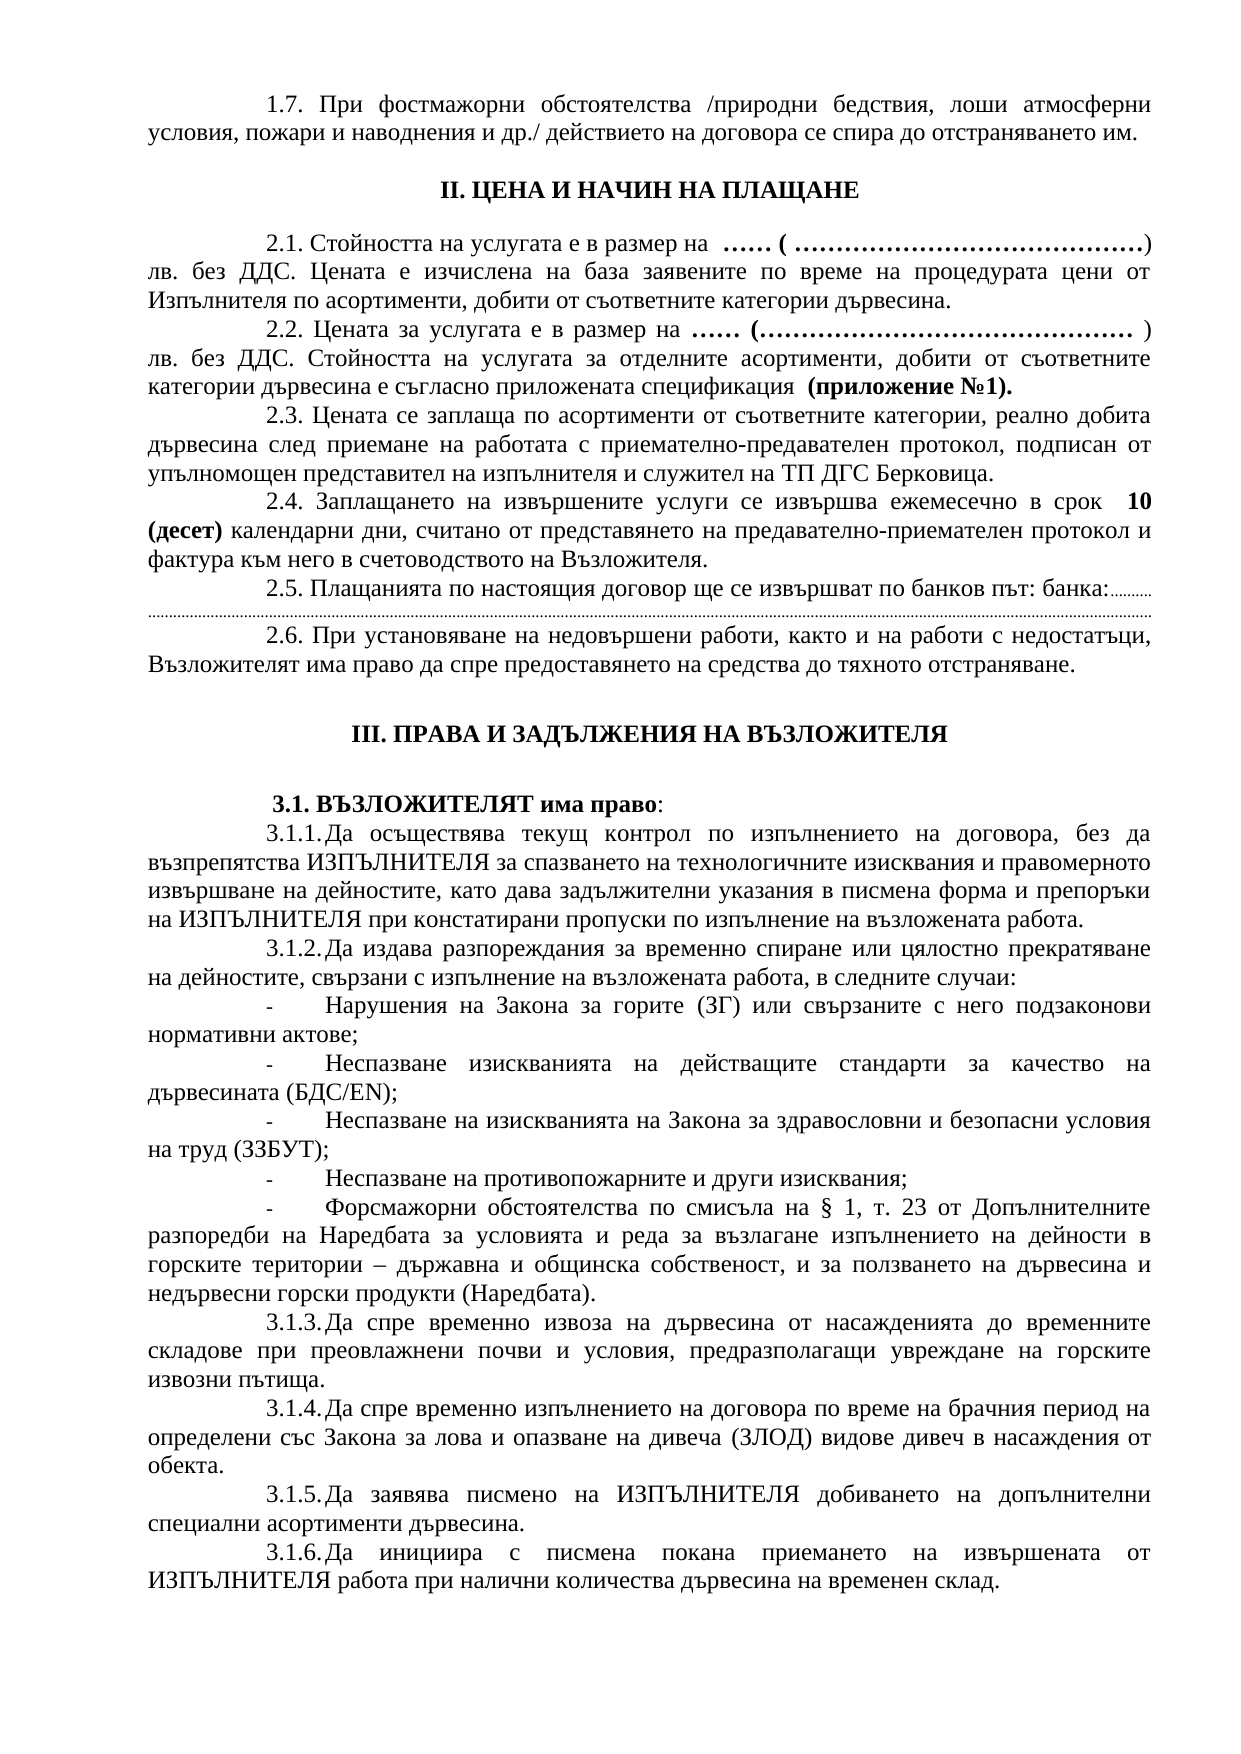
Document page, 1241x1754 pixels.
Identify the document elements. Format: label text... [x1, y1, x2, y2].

text 2.5. Плащанията по настоящия договор ще се извършват по банков път: банка:.......... ................................................................................................................................................................................................................................................. [148, 573, 1152, 621]
text 2.4. Заплащането на извършените услуги се извършва ежемесечно в срок 10 (десет) календарни дни, считано от представянето на предавателно-приемателен протокол и фактура към него в счетоводството на Възложителя. [148, 486, 1152, 573]
text 1.7. При фостмажорни обстоятелства /природни бедствия, лоши атмосферни условия, пожари и наводнения и др./ действието на договора се спира до отстраняването им. [148, 89, 1152, 146]
list Форсмажорни обстоятелства по смисъла на § 1, т. 23 от Допълнителните разпоредби на Наредбата за условията и реда за възлагане изпълнението на дейности в горските територии – държавна и общинска собственост, и за ползването на дървесина и недървесни горски продукти (Наредбата). [148, 1192, 1152, 1307]
text 2.2. Цената за услугата е в размер на …… (……………………………………… ) лв. без ДДС. Стойността на услугата за отделните асортименти, добити от съответните категории дървесина е съгласно приложената спецификация (приложение №1). [148, 314, 1152, 400]
list Да спре временно извоза на дървесина от насажденията до временните складове при преовлажнени почви и условия, предразполагащи увреждане на горските извозни пътища. [148, 1307, 1152, 1393]
text 2.6. При установяване на недовършени работи, както и на работи с недостатъци, Възложителят има право да спре предоставянето на средства до тяхното отстраняване. [148, 621, 1152, 678]
text 2.3. Цената се заплаща по асортименти от съответните категории, реално добита дървесина след приемане на работата с приемателно-предавателен протокол, подписан от упълномощен представител на изпълнителя и служител на ТП ДГС Берковица. [148, 400, 1152, 486]
subtitle II. ЦЕНА И НАЧИН НА ПЛАЩАНЕ [148, 175, 1152, 204]
text 2.1. Стойността на услугата е в размер на …… ( ……………………………………) лв. без ДДС. Цената е изчислена на база заявените по време на процедурата цени от Изпълнителя по асортименти, добити от съответните категории дървесина. [148, 228, 1152, 314]
list IІІ. ПРАВА И ЗАДЪЛЖЕНИЯ НА ВЪЗЛОЖИТЕЛЯ [148, 719, 1152, 748]
list Да заявява писмено на ИЗПЪЛНИТЕЛЯ добиването на допълнителни специални асортименти дървесина. [148, 1479, 1152, 1537]
text 3.1. ВЪЗЛОЖИТЕЛЯТ има право: [148, 789, 1152, 818]
list Неспазване изискванията на действащите стандарти за качество на дървесината (БДС/ЕN); [148, 1048, 1152, 1106]
list Да инициира с писмена покана приемането на извършената от ИЗПЪЛНИТЕЛЯ работа при налични количества дървесина на временен склад. [148, 1537, 1152, 1594]
list Неспазване на противопожарните и други изисквания; [148, 1163, 1152, 1192]
list Да осъществява текущ контрол по изпълнението на договора, без да възпрепятства ИЗПЪЛНИТЕЛЯ за спазването на технологичните изисквания и правомерното извършване на дейностите, като дава задължителни указания в писмена форма и препоръки на изпълнителя при констатирани пропуски по изпълнение на възложената работа. [148, 818, 1152, 933]
list Да издава разпореждания за временно спиране или цялостно прекратяване на дейностите, свързани с изпълнение на възложената работа, в следните случаи: [148, 933, 1152, 991]
list Неспазване на изискванията на Закона за здравословни и безопасни условия на труд (ЗЗБУТ); [148, 1106, 1152, 1163]
list Нарушения на Закона за горите (ЗГ) или свързаните с него подзаконови нормативни актове; [148, 991, 1152, 1048]
list Да спре временно изпълнението на договора по време на брачния период на определени със Закона за лова и опазване на дивеча (ЗЛОД) видове дивеч в насаждения от обекта. [148, 1393, 1152, 1479]
